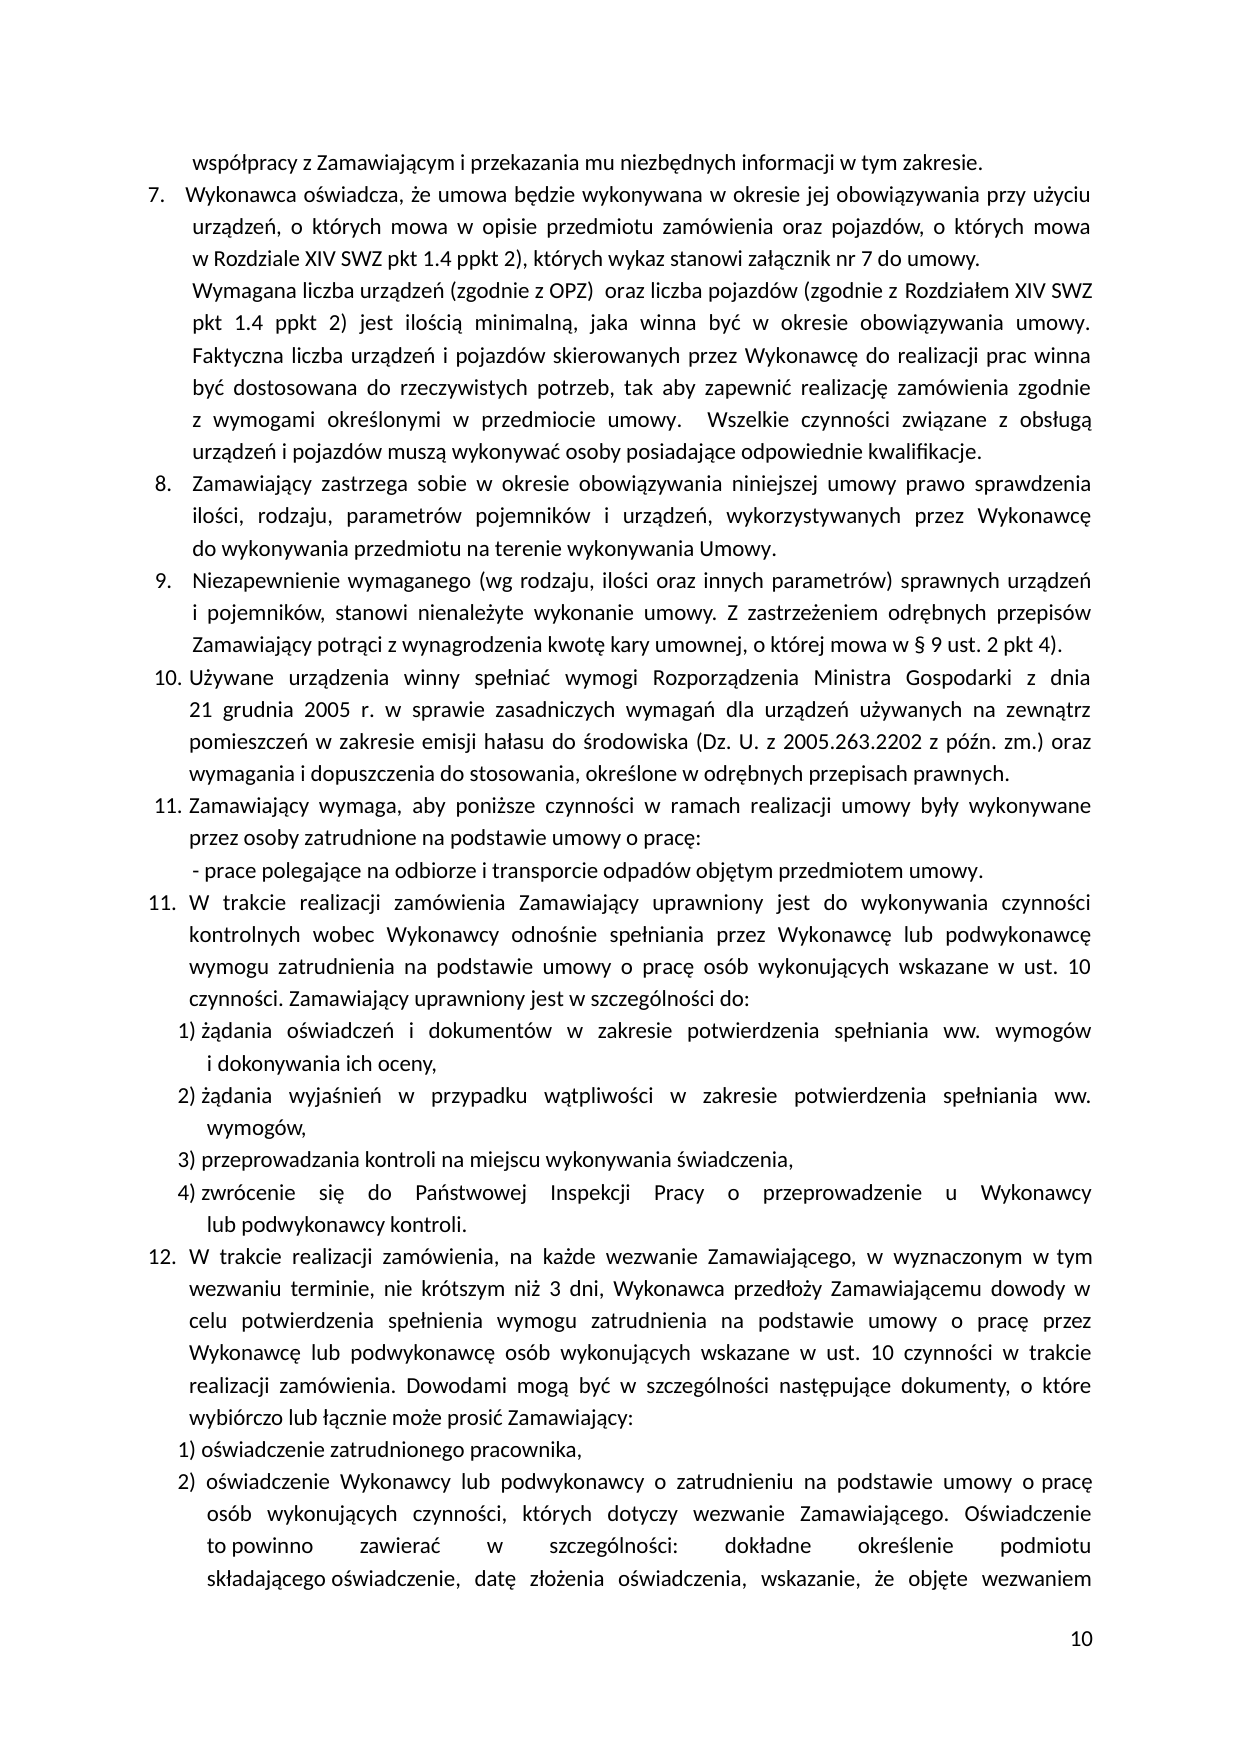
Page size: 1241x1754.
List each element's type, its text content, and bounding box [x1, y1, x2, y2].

list Zamawiający wymaga, aby poniższe czynności w ramach realizacji umowy były wykonywane przez osoby zatrudnione na podstawie umowy o pracę: [153, 791, 1093, 852]
text - prace polegające na odbiorze i transporcie odpadów objętym przedmiotem umowy. [192, 856, 1093, 884]
text 2) żądania wyjaśnień w przypadku wątpliwości w zakresie potwierdzenia spełniania ww. wymogów, [177, 1081, 1093, 1141]
text 1) żądania oświadczeń i dokumentów w zakresie potwierdzenia spełniania ww. wymogów i dokonywania ich oceny, [177, 1017, 1093, 1077]
text 4) zwrócenie się do Państwowej Inspekcji Pracy o przeprowadzenie u Wykonawcy lub podwykonawcy kontroli. [177, 1178, 1093, 1238]
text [177, 1467, 1093, 1592]
list Wykonawca oświadcza, że umowa będzie wykonywana w okresie jej obowiązywania przy użyciu urządzeń, o których mowa w opisie przedmiotu zamówienia oraz pojazdów, o których mowa w Rozdziale XIV SWZ pkt 1.4 ppkt 2), których wykaz stanowi załącznik nr 7 do umowy. [148, 180, 1093, 272]
list Zamawiający zastrzega sobie w okresie obowiązywania niniejszej umowy prawo sprawdzenia ilości, rodzaju, parametrów pojemników i urządzeń, wykorzystywanych przez Wykonawcę do wykonywania przedmiotu na terenie wykonywania Umowy. [154, 469, 1093, 562]
list W trakcie realizacji zamówienia Zamawiający uprawniony jest do wykonywania czynności kontrolnych wobec Wykonawcy odnośnie spełniania przez Wykonawcę lub podwykonawcę wymogu zatrudnienia na podstawie umowy o pracę osób wykonujących wskazane w ust. 10 czynności. Zamawiający uprawniony jest w szczególności do: [148, 888, 1093, 1012]
text Wymagana liczba urządzeń (zgodnie z OPZ) oraz liczba pojazdów (zgodnie z Rozdziałem XIV SWZ pkt 1.4 ppkt 2) jest ilością minimalną, jaka winna być w okresie obowiązywania umowy. Faktyczna liczba urządzeń i pojazdów skierowanych przez Wykonawcę do realizacji prac winna być dostosowana do rzeczywistych potrzeb, tak aby zapewnić realizację zamówienia zgodnie z wymogami określonymi w przedmiocie umowy. Wszelkie czynności związane z obsługą urządzeń i pojazdów muszą wykonywać osoby posiadające odpowiednie kwalifikacje. [192, 276, 1093, 465]
list W trakcie realizacji zamówienia, na każde wezwanie Zamawiającego, w wyznaczonym w tym wezwaniu terminie, nie krótszym niż 3 dni, Wykonawca przedłoży Zamawiającemu dowody w celu potwierdzenia spełnienia wymogu zatrudnienia na podstawie umowy o pracę przez Wykonawcę lub podwykonawcę osób wykonujących wskazane w ust. 10 czynności w trakcie realizacji zamówienia. Dowodami mogą być w szczególności następujące dokumenty, o które wybiórczo lub łącznie może prosić Zamawiający: [148, 1242, 1093, 1431]
text 1) oświadczenie zatrudnionego pracownika, [177, 1435, 1093, 1463]
list Niezapewnienie wymaganego (wg rodzaju, ilości oraz innych parametrów) sprawnych urządzeń i pojemników, stanowi nienależyte wykonanie umowy. Z zastrzeżeniem odrębnych przepisów Zamawiający potrąci z wynagrodzenia kwotę kary umownej, o której mowa w § 9 ust. 2 pkt 4). [154, 566, 1093, 658]
text 3) przeprowadzania kontroli na miejscu wykonywania świadczenia, [177, 1145, 1093, 1173]
list Używane urządzenia winny spełniać wymogi Rozporządzenia Ministra Gospodarki z dnia 21 grudnia 2005 r. w sprawie zasadniczych wymagań dla urządzeń używanych na zewnątrz pomieszczeń w zakresie emisji hałasu do środowiska (Dz. U. z 2005.263.2202 z późn. zm.) oraz wymagania i dopuszczenia do stosowania, określone w odrębnych przepisach prawnych. [153, 663, 1093, 787]
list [148, 148, 1093, 176]
